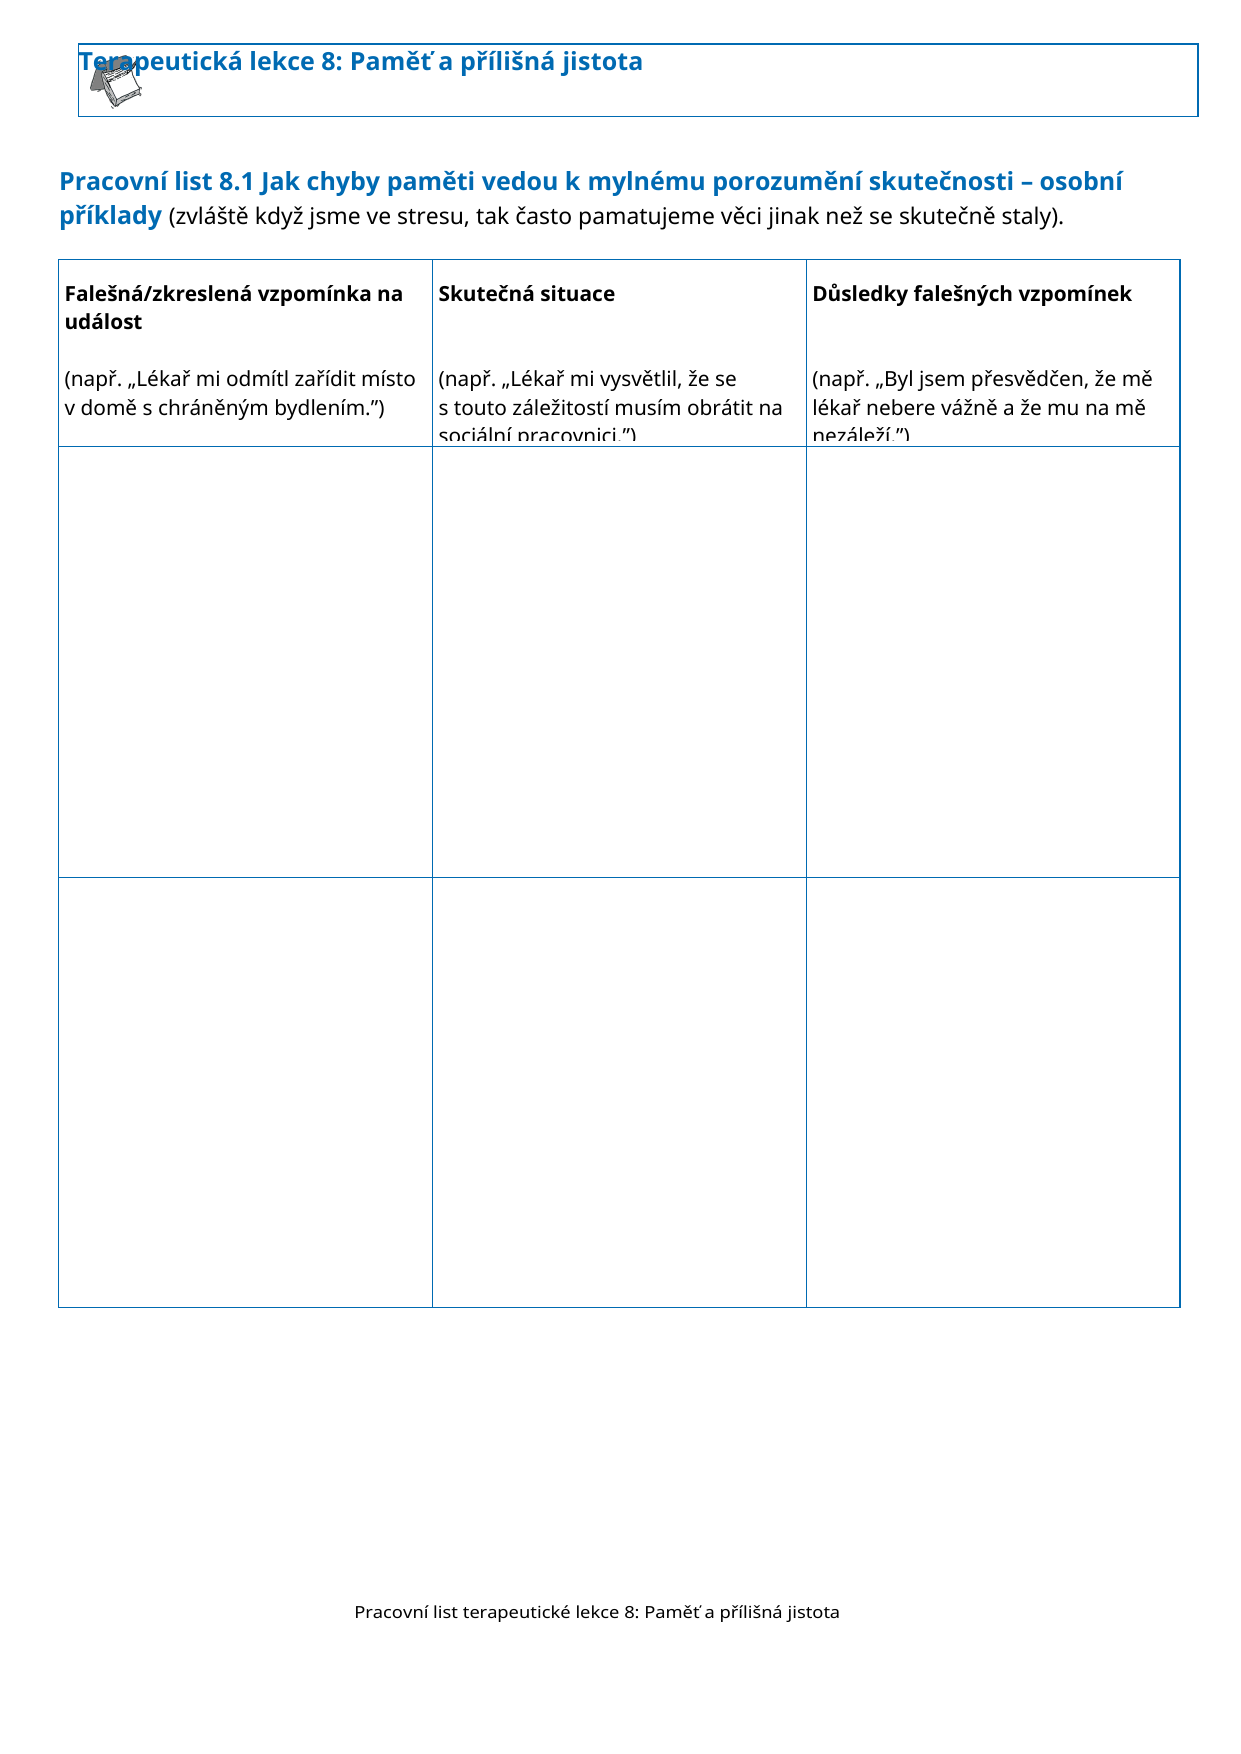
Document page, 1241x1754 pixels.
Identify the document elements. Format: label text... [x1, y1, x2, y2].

table_header Falešná/zkreslená vzpomínka na událost (např. „Lékař mi odmítl zařídit místo v domě s chráněným bydlením.”) [59, 260, 432, 446]
table_cell [59, 878, 432, 1307]
text Pracovní list 8.1 Jak chyby paměti vedou k mylnému porozumění skutečnosti – osobní příklady (zvláště když jsme ve stresu, tak často pamatujeme věci jinak než se skutečně staly). [59, 163, 1147, 231]
table_cell [433, 878, 806, 1307]
table_header Skutečná situace (např. „Lékař mi vysvětlil, že se s touto záležitostí musím obrátit na sociální pracovnici.”) [433, 260, 806, 446]
table_cell [433, 447, 806, 877]
table_cell [807, 878, 1179, 1307]
table_header Důsledky falešných vzpomínek (např. „Byl jsem přesvědčen, že mě lékař nebere vážně a že mu na mě nezáleží.”) [807, 260, 1179, 446]
table_cell [807, 447, 1179, 877]
picture [90, 55, 142, 109]
table_cell [59, 447, 432, 877]
